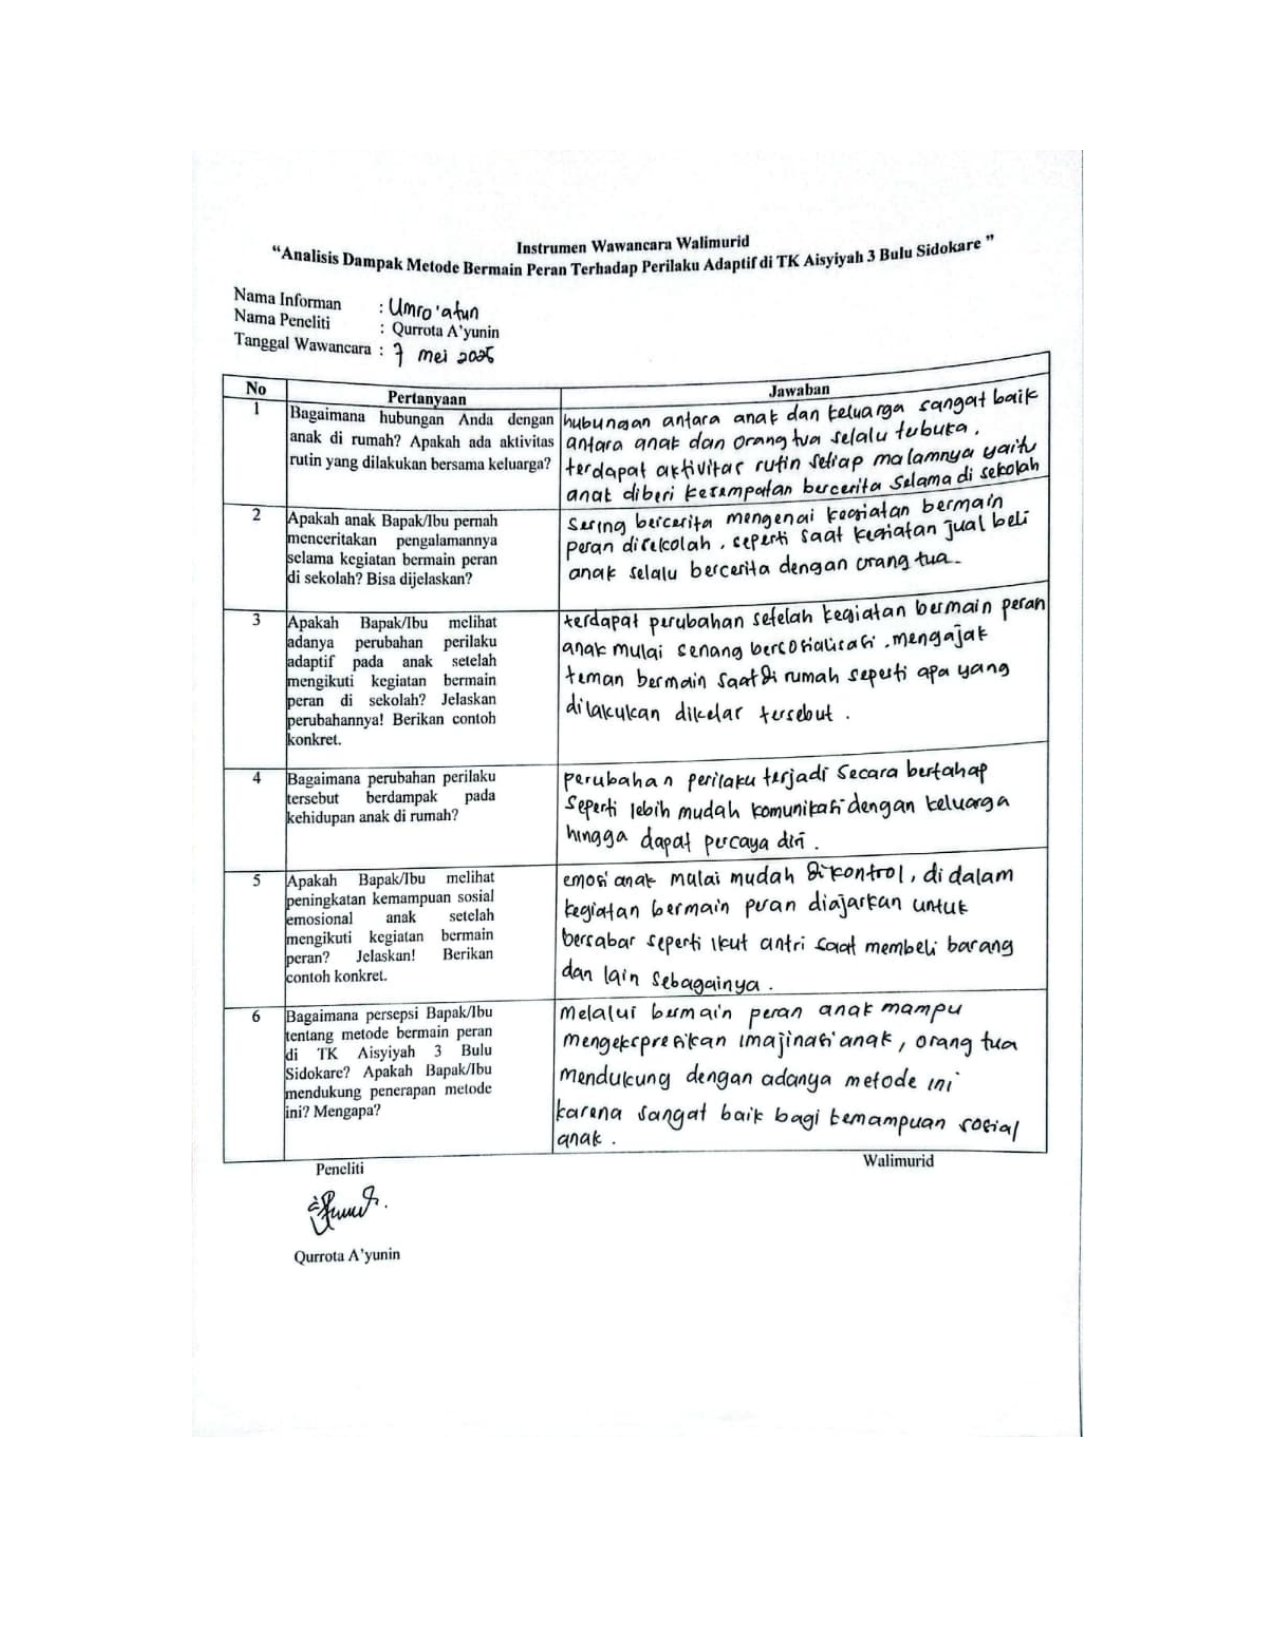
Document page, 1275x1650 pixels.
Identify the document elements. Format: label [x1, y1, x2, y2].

picture [191, 150, 1084, 1437]
